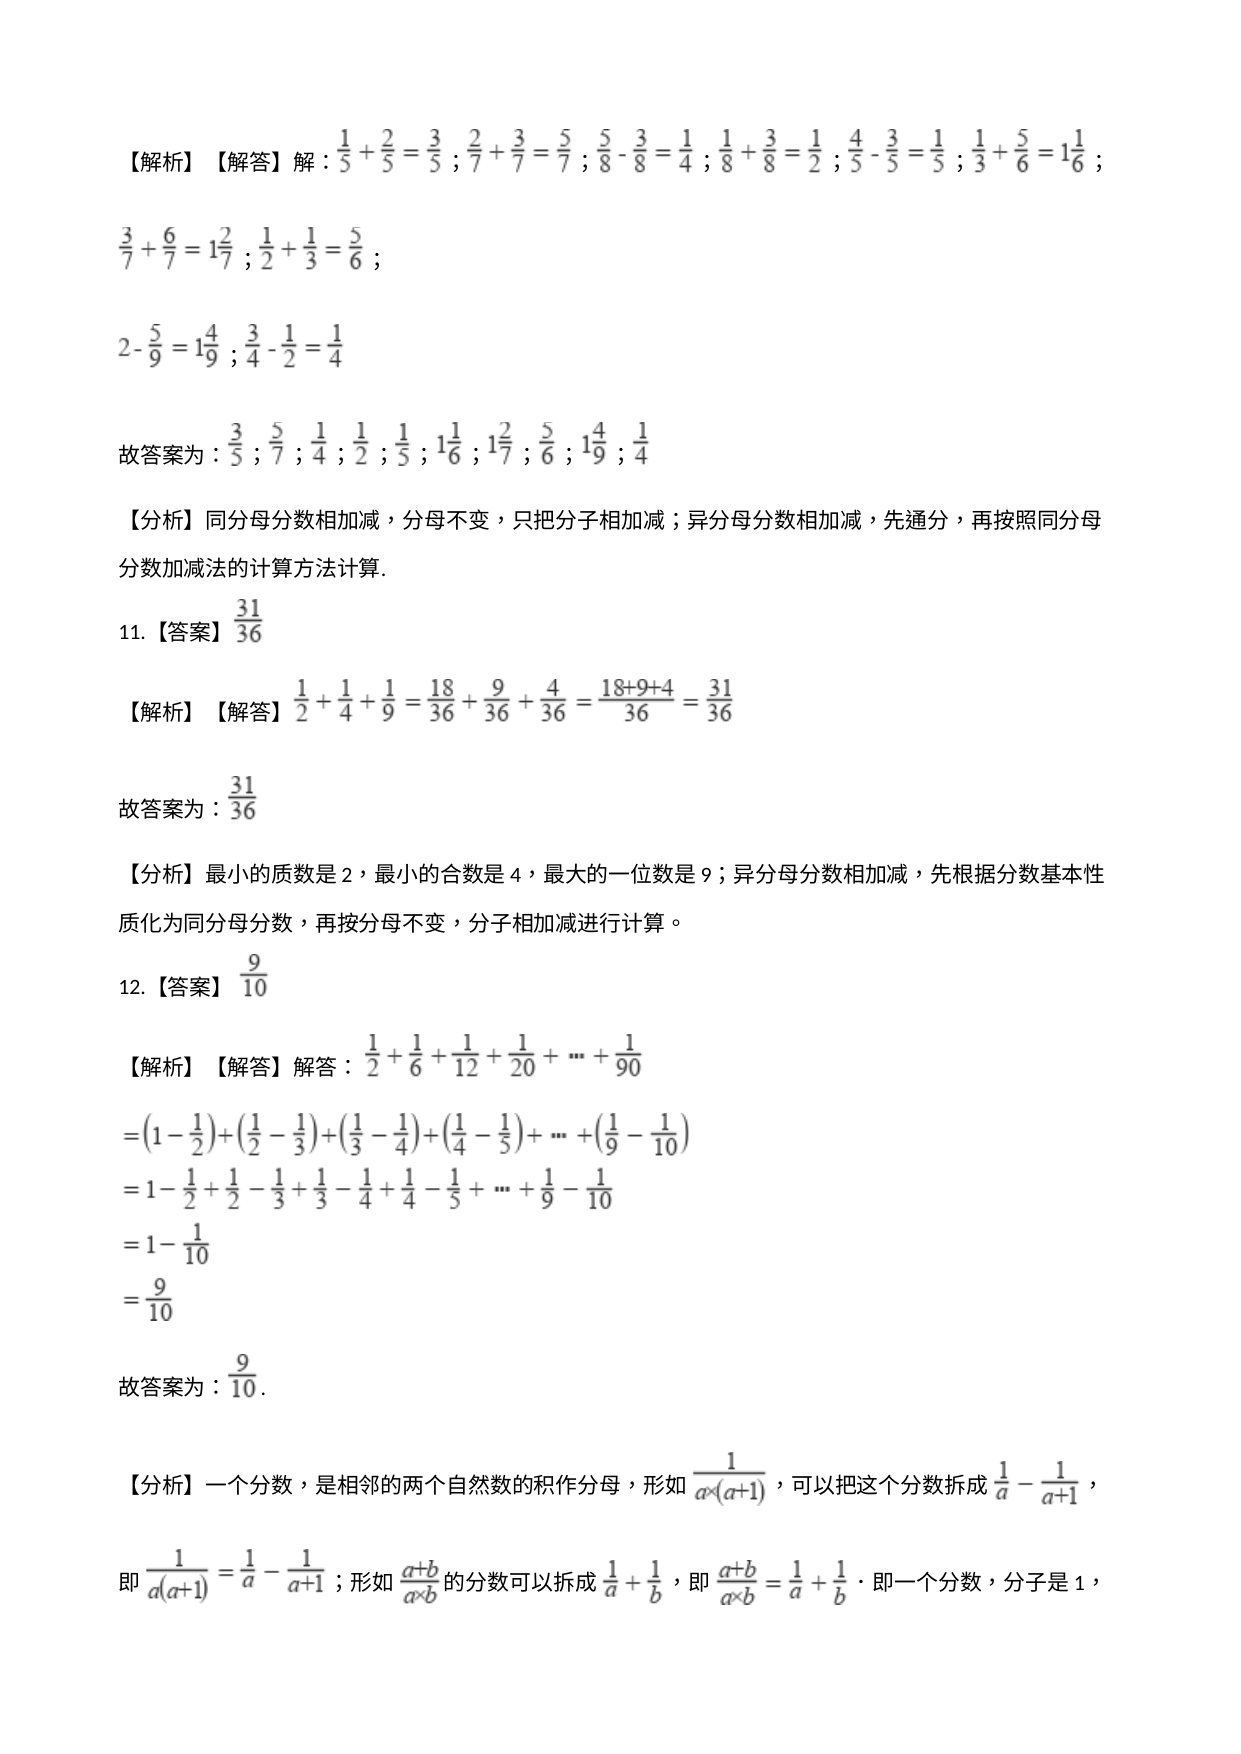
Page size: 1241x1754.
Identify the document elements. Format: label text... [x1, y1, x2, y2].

picture [233, 599, 267, 644]
picture [244, 324, 347, 369]
picture [538, 422, 559, 466]
picture [258, 227, 367, 271]
picture [400, 1560, 444, 1605]
picture [336, 129, 445, 174]
picture [394, 423, 414, 466]
picture [227, 776, 261, 821]
picture [352, 422, 373, 466]
picture [118, 324, 223, 369]
picture [716, 1560, 851, 1605]
text 11.【答案】 [118, 599, 1122, 664]
picture [486, 422, 517, 466]
picture [227, 1354, 261, 1399]
text 12.【答案】 [118, 954, 1122, 1019]
picture [993, 1461, 1083, 1506]
picture [466, 129, 575, 174]
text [118, 1355, 1122, 1615]
picture [847, 129, 950, 174]
picture [118, 1113, 689, 1321]
picture [580, 422, 611, 466]
picture [971, 129, 1089, 174]
text 【解析】【解答】解答： [118, 1034, 1122, 1099]
picture [718, 129, 826, 174]
picture [364, 1034, 646, 1078]
picture [632, 422, 653, 466]
picture [435, 422, 465, 466]
picture [602, 1560, 667, 1605]
picture [692, 1452, 770, 1506]
picture [596, 129, 697, 174]
picture [145, 1549, 329, 1605]
picture [118, 227, 237, 271]
picture [310, 422, 331, 466]
picture [268, 422, 289, 466]
picture [239, 954, 272, 998]
picture [293, 679, 737, 723]
picture [227, 423, 247, 466]
text 【解析】【解答】 故答案为： 【分析】最小的质数是2，最小的合数是4，最大的一位数是9；异分母分数相加减，先根据分数基本性质化为同分母分数，再按分母不变，分子相加减进行计算。 [118, 679, 1122, 939]
text 【解析】【解答】解：；；；；；；；； ； 故答案为：；；；；；；；；； 【分析】同分母分数相加减，分母不变，只把分子相加减；异分母分数相加减，先通分，再按照同分母分数加减法的计算方法计算. [118, 129, 1122, 584]
